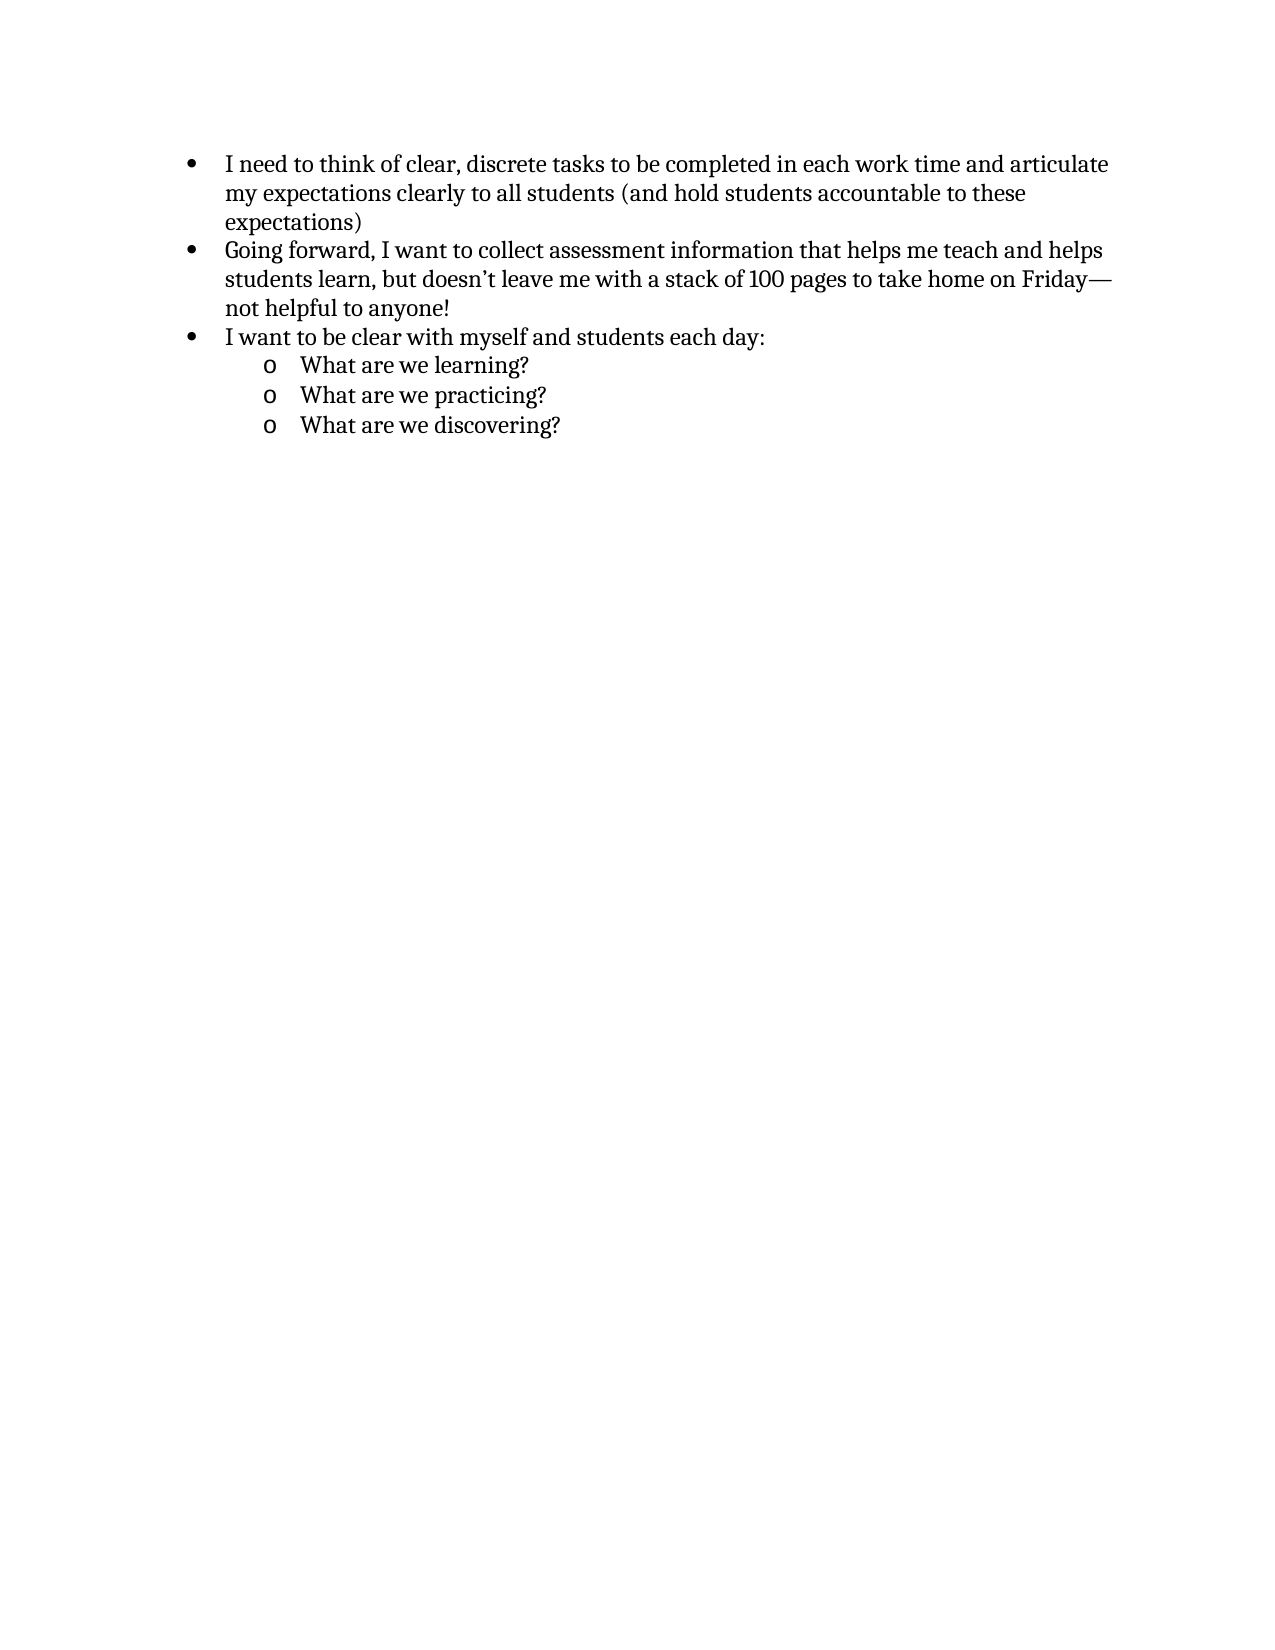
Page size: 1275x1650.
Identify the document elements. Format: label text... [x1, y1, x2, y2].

list I need to think of clear, discrete tasks to be completed in each work time and articulate my expectations clearly to all students (and hold students accountable to these expectations) [187, 150, 1125, 236]
list What are we learning? [262, 351, 1125, 381]
list I want to be clear with myself and students each day: [187, 322, 1125, 351]
list What are we discovering? [262, 411, 1125, 441]
list Going forward, I want to collect assessment information that helps me teach and helps students learn, but doesn’t leave me with a stack of 100 pages to take home on Friday—not helpful to anyone! [187, 236, 1125, 322]
list What are we practicing? [262, 381, 1125, 411]
